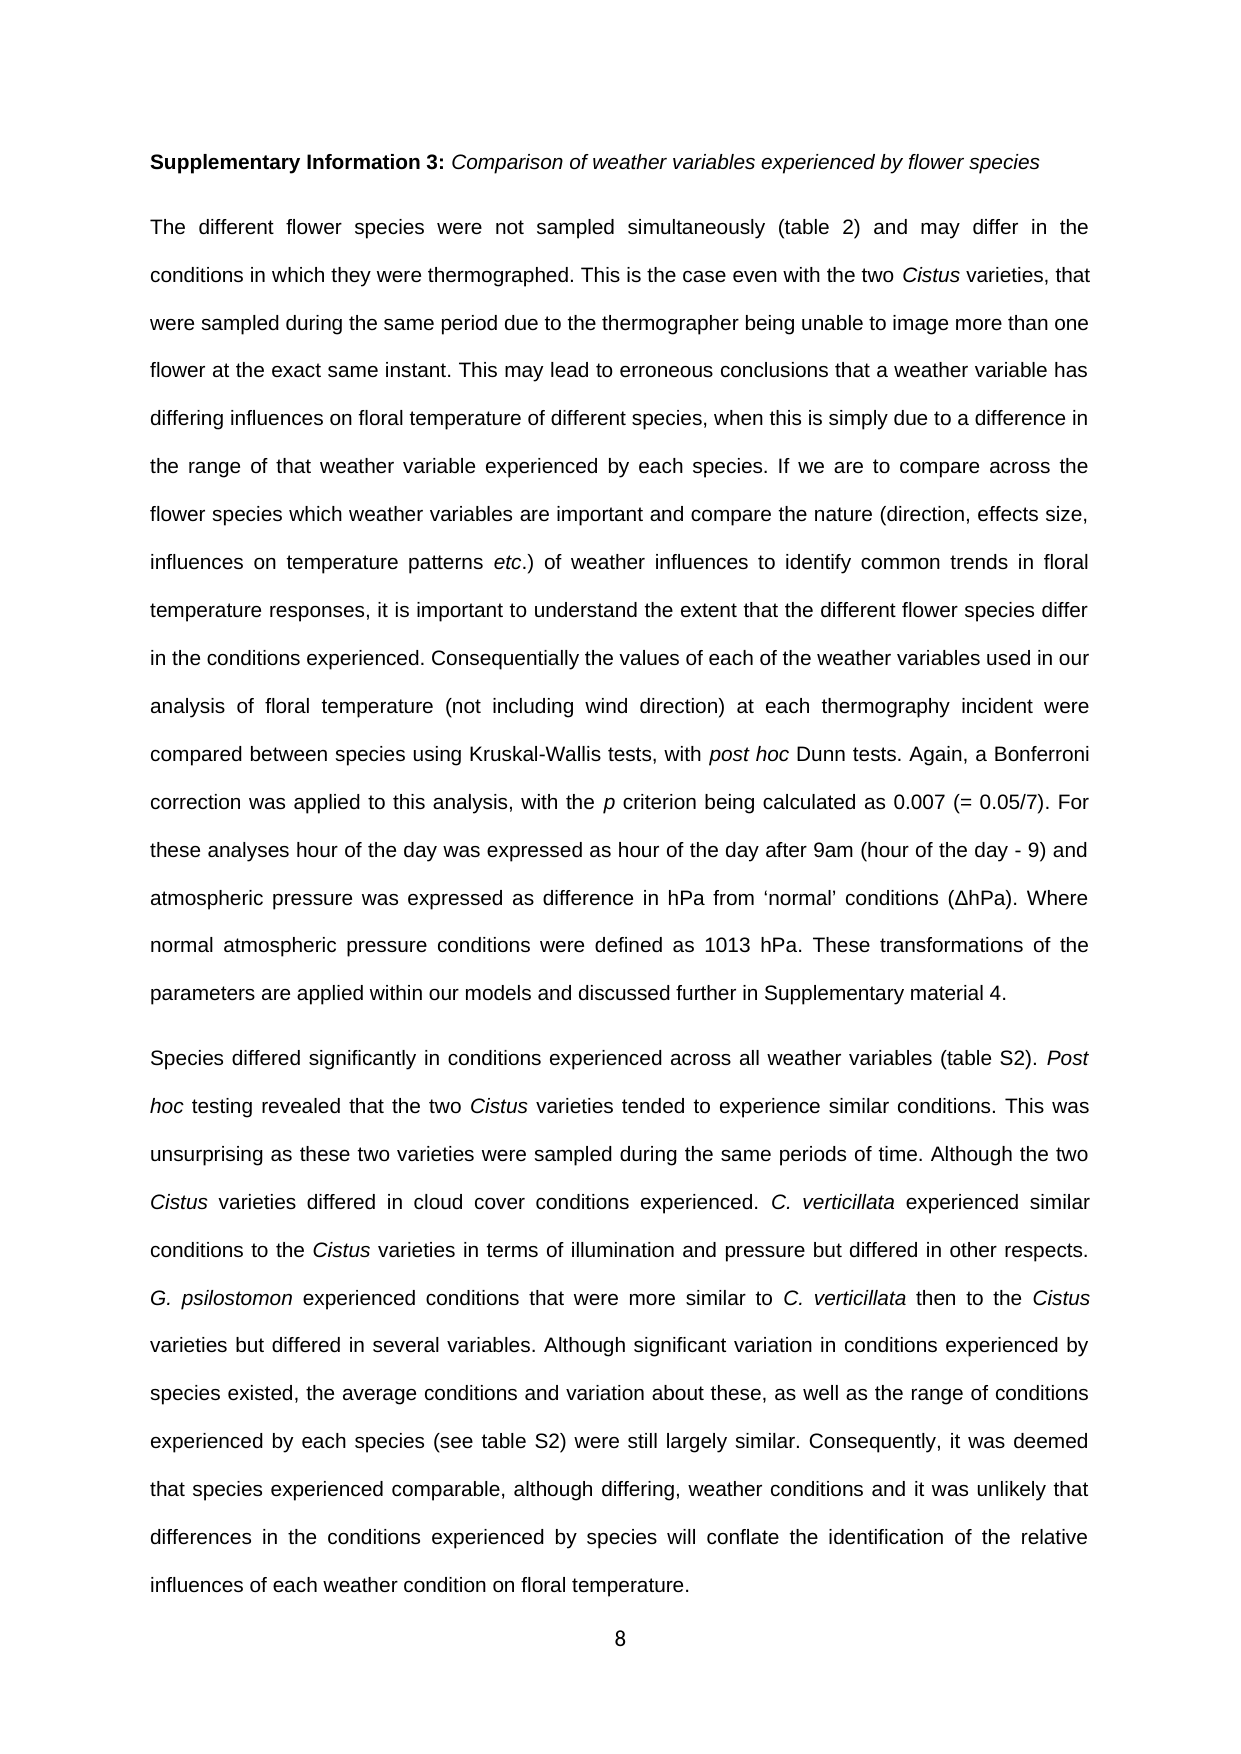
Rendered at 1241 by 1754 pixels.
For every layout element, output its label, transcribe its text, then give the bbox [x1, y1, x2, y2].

text Species differed significantly in conditions experienced across all weather variables (table S2). Post hoc testing revealed that the two Cistus varieties tended to experience similar conditions. This was unsurprising as these two varieties were sampled during the same periods of time. Although the two Cistus varieties differed in cloud cover conditions experienced. C. verticillata experienced similar conditions to the Cistus varieties in terms of illumination and pressure but differed in other respects. G. psilostomon experienced conditions that were more similar to C. verticillata then to the Cistus varieties but differed in several variables. Although significant variation in conditions experienced by species existed, the average conditions and variation about these, as well as the range of conditions experienced by each species (see table S2) were still largely similar. Consequently, it was deemed that species experienced comparable, although differing, weather conditions and it was unlikely that differences in the conditions experienced by species will conflate the identification of the relative influences of each weather condition on floral temperature. [150, 1046, 1090, 1597]
text The different flower species were not sampled simultaneously (table 2) and may differ in the conditions in which they were thermographed. This is the case even with the two Cistus varieties, that were sampled during the same period due to the thermographer being unable to image more than one flower at the exact same instant. This may lead to erroneous conclusions that a weather variable has differing influences on floral temperature of different species, when this is simply due to a difference in the range of that weather variable experienced by each species. If we are to compare across the flower species which weather variables are important and compare the nature (direction, effects size, influences on temperature patterns etc.) of weather influences to identify common trends in floral temperature responses, it is important to understand the extent that the different flower species differ in the conditions experienced. Consequentially the values of each of the weather variables used in our analysis of floral temperature (not including wind direction) at each thermography incident were compared between species using Kruskal-Wallis tests, with post hoc Dunn tests. Again, a Bonferroni correction was applied to this analysis, with the p criterion being calculated as 0.007 (= 0.05/7). For these analyses hour of the day was expressed as hour of the day after 9am (hour of the day - 9) and atmospheric pressure was expressed as difference in hPa from ‘normal’ conditions (ΔhPa). Where normal atmospheric pressure conditions were defined as 1013 hPa. These transformations of the parameters are applied within our models and discussed further in Supplementary material 4. [150, 214, 1090, 1005]
text Supplementary Information 3: Comparison of weather variables experienced by flower species [150, 150, 1090, 174]
